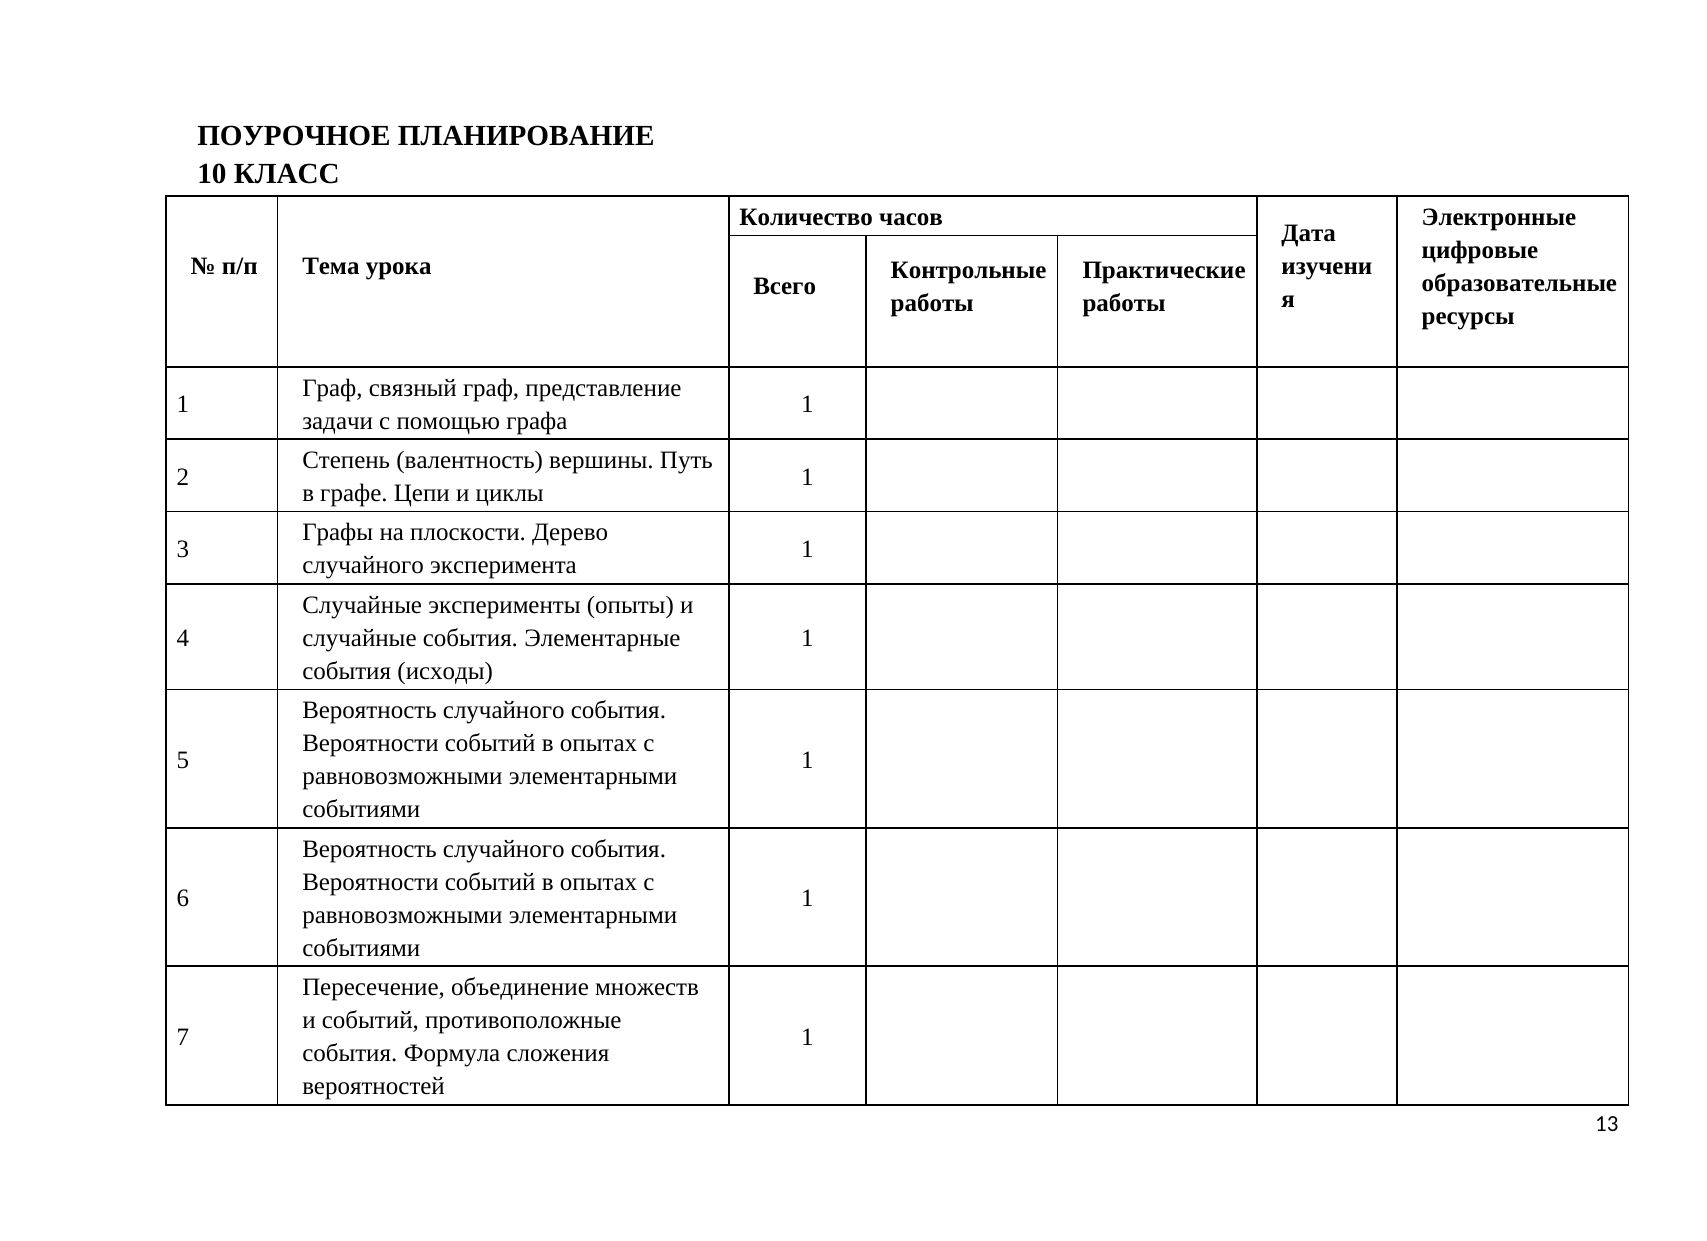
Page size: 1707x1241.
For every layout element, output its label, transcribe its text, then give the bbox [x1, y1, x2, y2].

table_cell [1398, 967, 1628, 1104]
table_cell Вероятность случайного события. Вероятности событий в опытах с равновозможными элементарными событиями [278, 829, 728, 965]
table_cell Вероятность случайного события. Вероятности событий в опытах с равновозможными элементарными событиями [278, 690, 728, 827]
text 10 КЛАСС [190, 157, 1618, 190]
table_cell [1258, 829, 1396, 965]
table_cell [867, 690, 1057, 827]
table_header Тема урока [278, 197, 728, 366]
table_cell 7 [167, 967, 277, 1104]
table_cell [867, 440, 1057, 511]
table_cell 4 [167, 585, 277, 688]
table_cell [1058, 690, 1256, 827]
table_cell [1398, 512, 1628, 583]
table_cell 1 [730, 440, 865, 511]
table_cell [1398, 440, 1628, 511]
table_cell [1058, 368, 1256, 438]
table_cell 1 [730, 967, 865, 1104]
table_cell [1398, 690, 1628, 827]
table_cell 3 [167, 512, 277, 583]
table_header № п/п [167, 197, 277, 366]
table_cell 2 [167, 440, 277, 511]
table_cell [1398, 368, 1628, 438]
table_cell [1398, 829, 1628, 965]
table_cell [1058, 512, 1256, 583]
table_cell [867, 967, 1057, 1104]
table_cell Пересечение, объединение множеств и событий, противоположные события. Формула сложения вероятностей [278, 967, 728, 1104]
table_cell [1258, 585, 1396, 688]
table_cell [867, 512, 1057, 583]
table_cell Случайные эксперименты (опыты) и случайные события. Элементарные события (исходы) [278, 585, 728, 688]
table_cell 1 [730, 829, 865, 965]
table_cell [1058, 440, 1256, 511]
table_cell [1398, 585, 1628, 688]
table_cell [1258, 690, 1396, 827]
table_cell Граф, связный граф, представление задачи с помощью графа [278, 368, 728, 438]
table_cell 1 [730, 585, 865, 688]
table_cell [867, 829, 1057, 965]
table_cell 1 [167, 368, 277, 438]
table_cell 1 [730, 512, 865, 583]
table_cell [867, 585, 1057, 688]
table_cell 6 [167, 829, 277, 965]
table_cell [1058, 585, 1256, 688]
table_cell 1 [730, 690, 865, 827]
table_cell Степень (валентность) вершины. Путь в графе. Цепи и циклы [278, 440, 728, 511]
table_cell [1258, 440, 1396, 511]
table_cell [1058, 967, 1256, 1104]
table_header Электронные цифровые образовательные ресурсы [1398, 197, 1628, 366]
table_cell Графы на плоскости. Дерево случайного эксперимента [278, 512, 728, 583]
table_cell [1058, 829, 1256, 965]
table_cell 1 [730, 368, 865, 438]
table_cell [1258, 967, 1396, 1104]
table_cell [1258, 368, 1396, 438]
table_cell Контрольные работы [867, 236, 1057, 366]
table_header Количество часов [730, 197, 1256, 234]
table_header Дата изучения [1258, 197, 1396, 366]
table_cell 5 [167, 690, 277, 827]
text ПОУРОЧНОЕ ПЛАНИРОВАНИЕ [190, 118, 1618, 152]
table_cell [867, 368, 1057, 438]
table_cell [1258, 512, 1396, 583]
table_cell Практические работы [1058, 236, 1256, 366]
table_cell Всего [730, 236, 865, 366]
